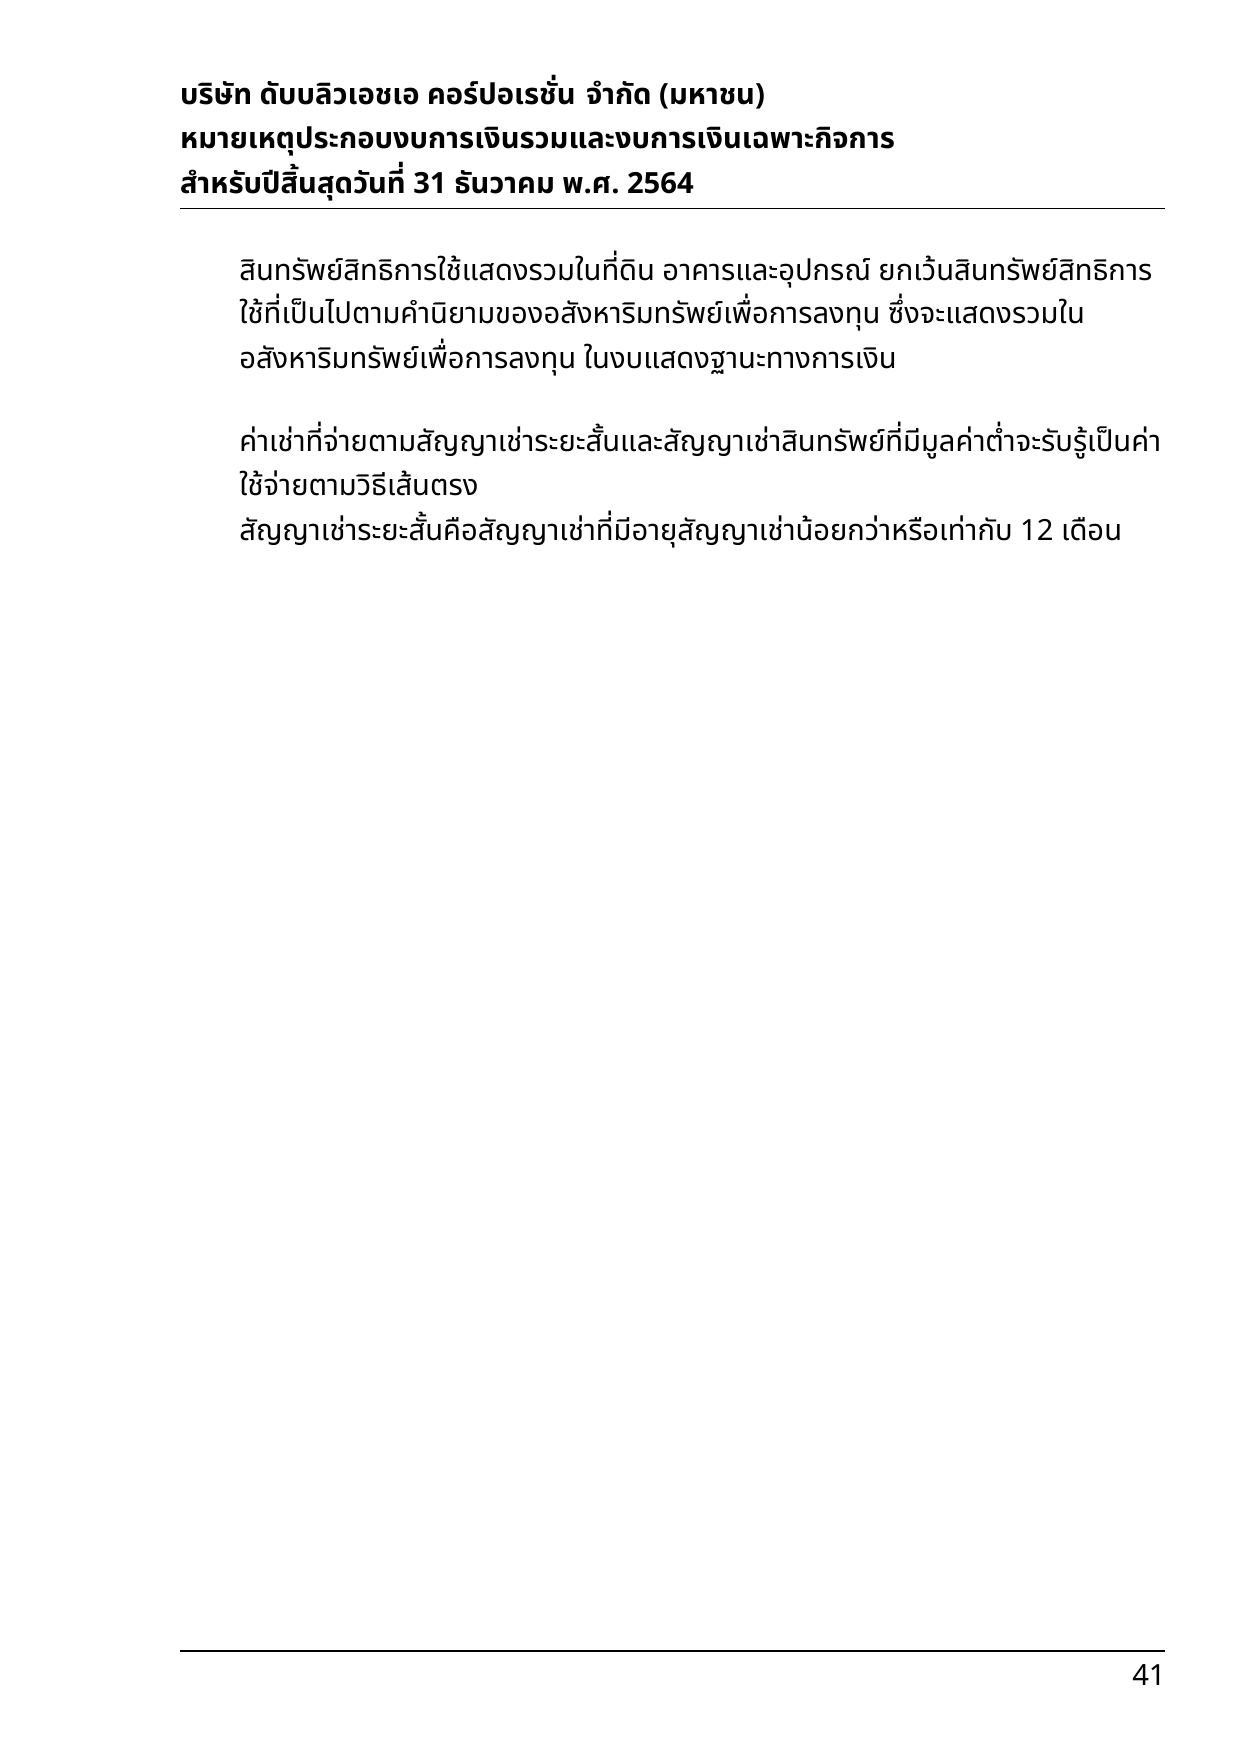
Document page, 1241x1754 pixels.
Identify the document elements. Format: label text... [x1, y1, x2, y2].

text ค่าเช่าที่จ่ายตามสัญญาเช่าระยะสั้นและสัญญาเช่าสินทรัพย์ที่มีมูลค่าต่ำจะรับรู้เป็นค่าใช้จ่ายตามวิธีเส้นตรง สัญญาเช่าระยะสั้นคือสัญญาเช่าที่มีอายุสัญญาเช่าน้อยกว่าหรือเท่ากับ 12 เดือน [239, 421, 1165, 553]
text สินทรัพย์สิทธิการใช้แสดงรวมในที่ดิน อาคารและอุปกรณ์ ยกเว้นสินทรัพย์สิทธิการใช้ที่เป็นไปตามคำนิยามของอสังหาริมทรัพย์เพื่อการลงทุน ซึ่งจะแสดงรวมในอสังหาริมทรัพย์เพื่อการลงทุน ในงบแสดงฐานะทางการเงิน [239, 249, 1165, 381]
